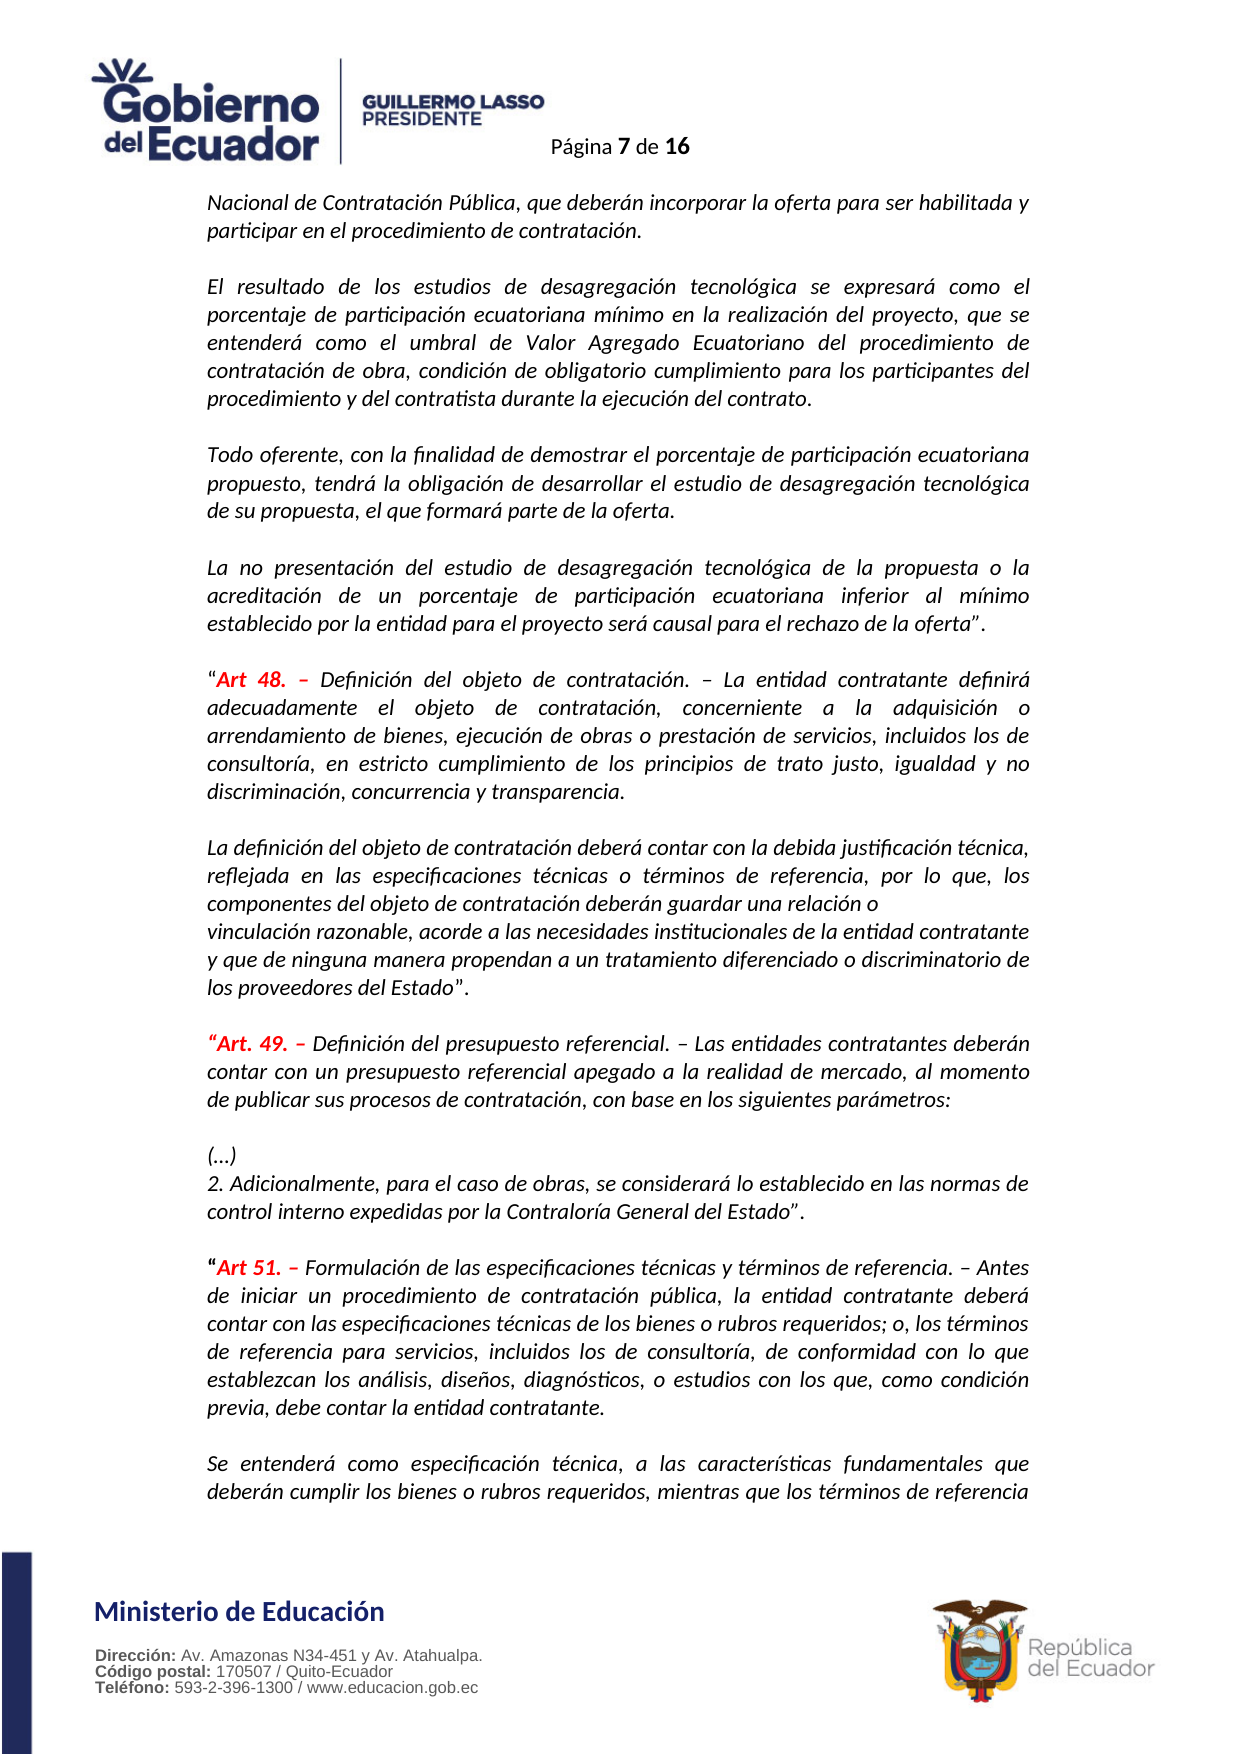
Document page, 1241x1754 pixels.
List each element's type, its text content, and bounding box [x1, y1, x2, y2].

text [207, 188, 1033, 244]
text 2. Adicionalmente, para el caso de obras, se considerará lo establecido en las normas de control interno expedidas por la Contraloría General del Estado”. [207, 1169, 1033, 1225]
text El resultado de los estudios de desagregación tecnológica se expresará como el porcentaje de participación ecuatoriana mínimo en la realización del proyecto, que se entenderá como el umbral de Valor Agregado Ecuatoriano del procedimiento de contratación de obra, condición de obligatorio cumplimiento para los participantes del procedimiento y del contratista durante la ejecución del contrato. [207, 272, 1033, 413]
text vinculación razonable, acorde a las necesidades institucionales de la entidad contratante y que de ninguna manera propendan a un tratamiento diferenciado o discriminatorio de los proveedores del Estado”. [207, 917, 1033, 1001]
text “Art. 49. – Definición del presupuesto referencial. – Las entidades contratantes deberán contar con un presupuesto referencial apegado a la realidad de mercado, al momento de publicar sus procesos de contratación, con base en los siguientes parámetros: [207, 1029, 1033, 1113]
text La no presentación del estudio de desagregación tecnológica de la propuesta o la acreditación de un porcentaje de participación ecuatoriana inferior al mínimo establecido por la entidad para el proyecto será causal para el rechazo de la oferta”. [207, 553, 1033, 637]
text La definición del objeto de contratación deberá contar con la debida justificación técnica, reflejada en las especificaciones técnicas o términos de referencia, por lo que, los componentes del objeto de contratación deberán guardar una relación o [207, 833, 1033, 917]
text “Art 48. – Definición del objeto de contratación. – La entidad contratante definirá adecuadamente el objeto de contratación, concerniente a la adquisición o arrendamiento de bienes, ejecución de obras o prestación de servicios, incluidos los de consultoría, en estricto cumplimiento de los principios de trato justo, igualdad y no discriminación, concurrencia y transparencia. [207, 665, 1033, 805]
text “Art 51. – Formulación de las especificaciones técnicas y términos de referencia. – Antes de iniciar un procedimiento de contratación pública, la entidad contratante deberá contar con las especificaciones técnicas de los bienes o rubros requeridos; o, los términos de referencia para servicios, incluidos los de consultoría, de conformidad con lo que establezcan los análisis, diseños, diagnósticos, o estudios con los que, como condición previa, debe contar la entidad contratante. [207, 1253, 1033, 1421]
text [207, 1449, 1033, 1505]
text Todo oferente, con la finalidad de demostrar el porcentaje de participación ecuatoriana propuesto, tendrá la obligación de desarrollar el estudio de desagregación tecnológica de su propuesta, el que formará parte de la oferta. [207, 441, 1033, 525]
picture [1, 0, 1241, 1754]
text (…) [207, 1141, 1033, 1169]
